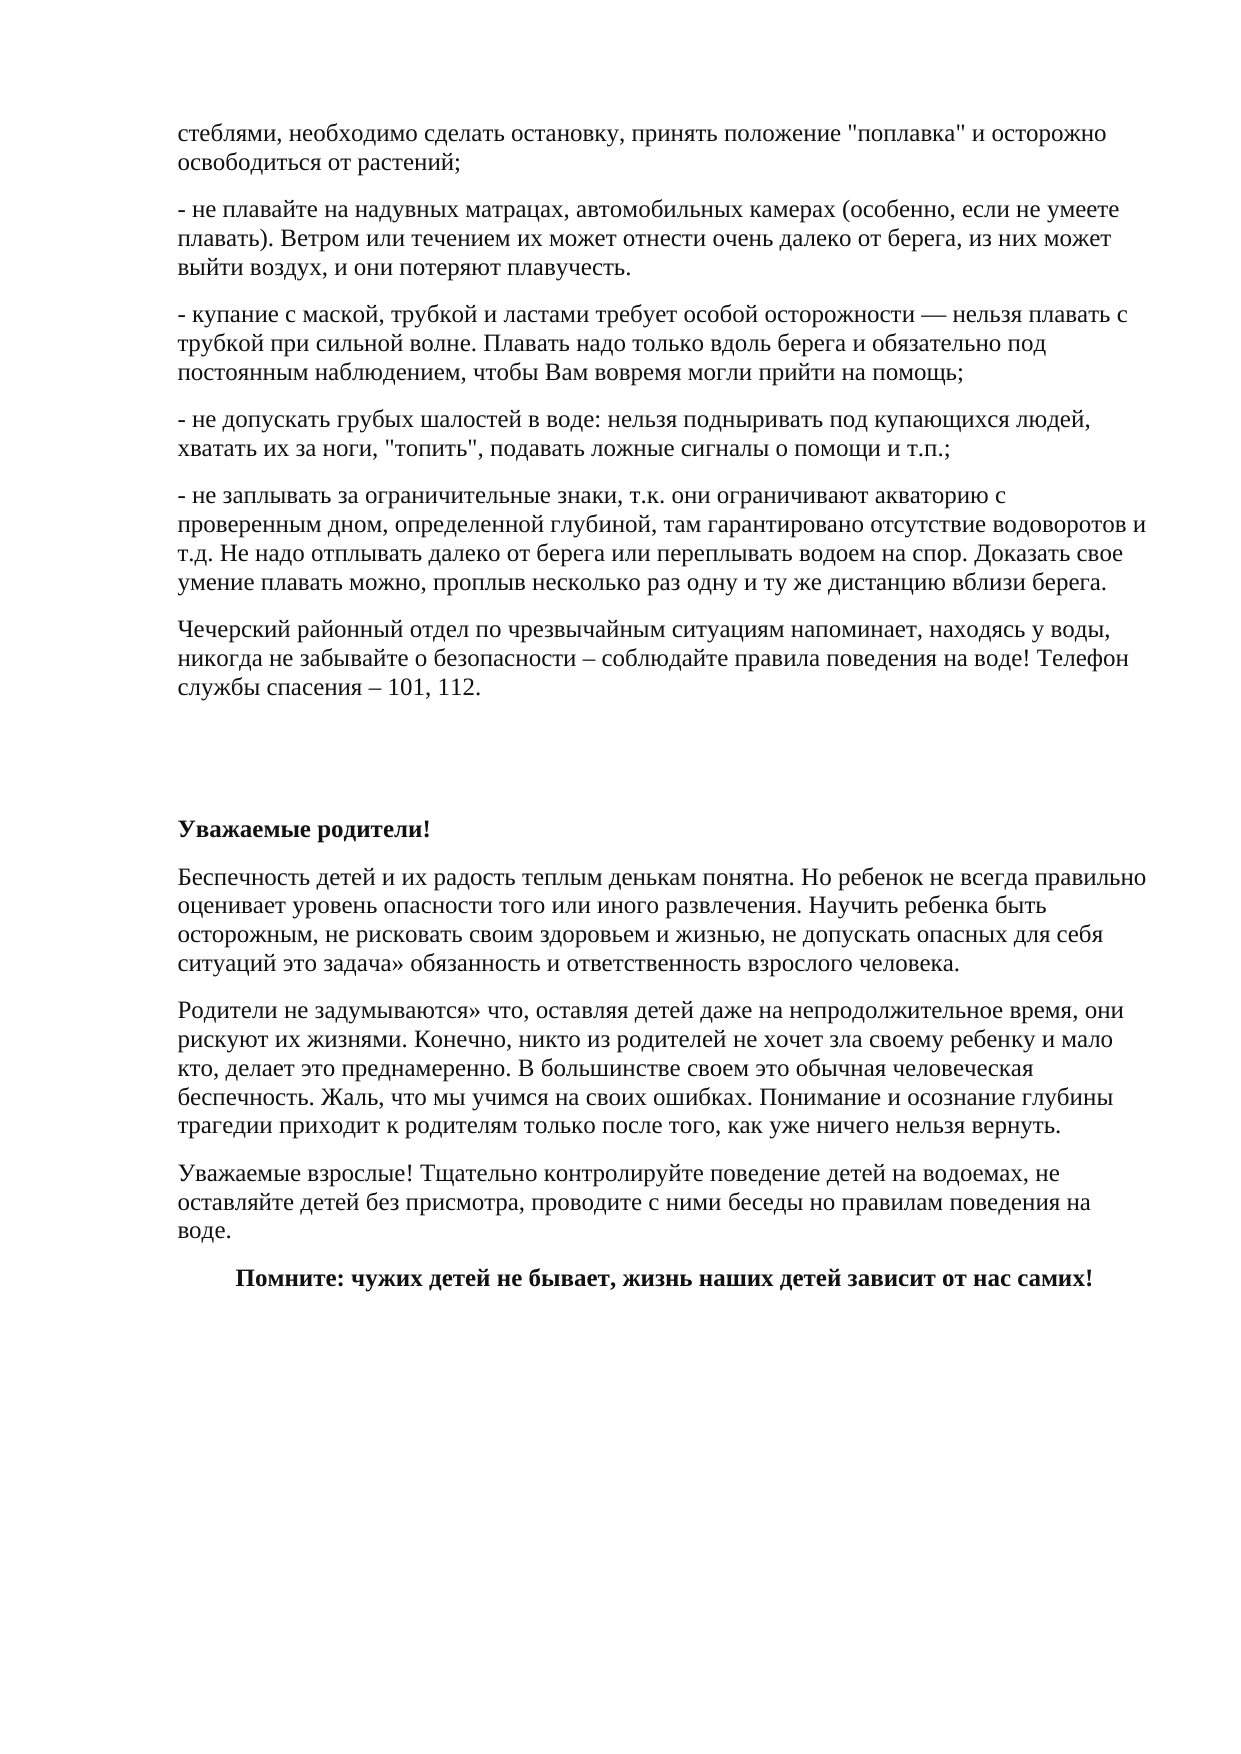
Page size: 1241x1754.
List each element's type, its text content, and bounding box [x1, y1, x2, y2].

text - купание с маской, трубкой и ластами требует особой осторожности — нельзя плавать с трубкой при сильной волне. Плавать надо только вдоль берега и обязательно под постоянным наблюдением, чтобы Вам вовремя могли прийти на помощь; [177, 299, 1152, 386]
text - не допускать грубых шалостей в воде: нельзя подныривать под купающихся людей, хватать их за ноги, "топить", подавать ложные сигналы о помощи и т.п.; [177, 404, 1152, 462]
text - не заплывать за ограничительные знаки, т.к. они ограничивают акваторию с проверенным дном, определенной глубиной, там гарантировано отсутствие водоворотов и т.д. Не надо отплывать далеко от берега или переплывать водоем на спор. Доказать свое умение плавать можно, проплыв несколько раз одну и ту же дистанцию вблизи берега. [177, 481, 1152, 596]
text Чечерский районный отдел по чрезвычайным ситуациям напоминает, находясь у воды, никогда не забывайте о безопасности – соблюдайте правила поведения на воде! Телефон службы спасения – 101, 112. [177, 614, 1152, 701]
text Родители не задумываются» что, оставляя детей даже на непродолжительное время, они рискуют их жизнями. Конечно, никто из родителей не хочет зла своему ребенку и мало кто, делает это преднамеренно. В большинстве своем это обычная человеческая беспечность. Жаль, что мы учимся на своих ошибках. Понимание и осознание глубины трагедии приходит к родителям только после того, как уже ничего нельзя вернуть. [177, 996, 1152, 1139]
text Уважаемые взрослые! Тщательно контролируйте поведение детей на водоемах, не оставляйте детей без присмотра, проводите с ними беседы но правилам поведения на воде. [177, 1158, 1152, 1244]
text Беспечность детей и их радость теплым денькам понятна. Но ребенок не всегда правильно оценивает уровень опасности того или иного развлечения. Научить ребенка быть осторожным, не рисковать своим здоровьем и жизнью, не допускать опасных для себя ситуаций это задача» обязанность и ответственность взрослого человека. [177, 862, 1152, 977]
text Уважаемые родители! [177, 814, 1152, 843]
text - не плавайте на надувных матрацах, автомобильных камерах (особенно, если не умеете плавать). Ветром или течением их может отнести очень далеко от берега, из них может выйти воздух, и они потеряют плавучесть. [177, 194, 1152, 281]
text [177, 118, 1152, 176]
text Помните: чужих детей не бывает, жизнь наших детей зависит от нас самих! [177, 1263, 1152, 1292]
